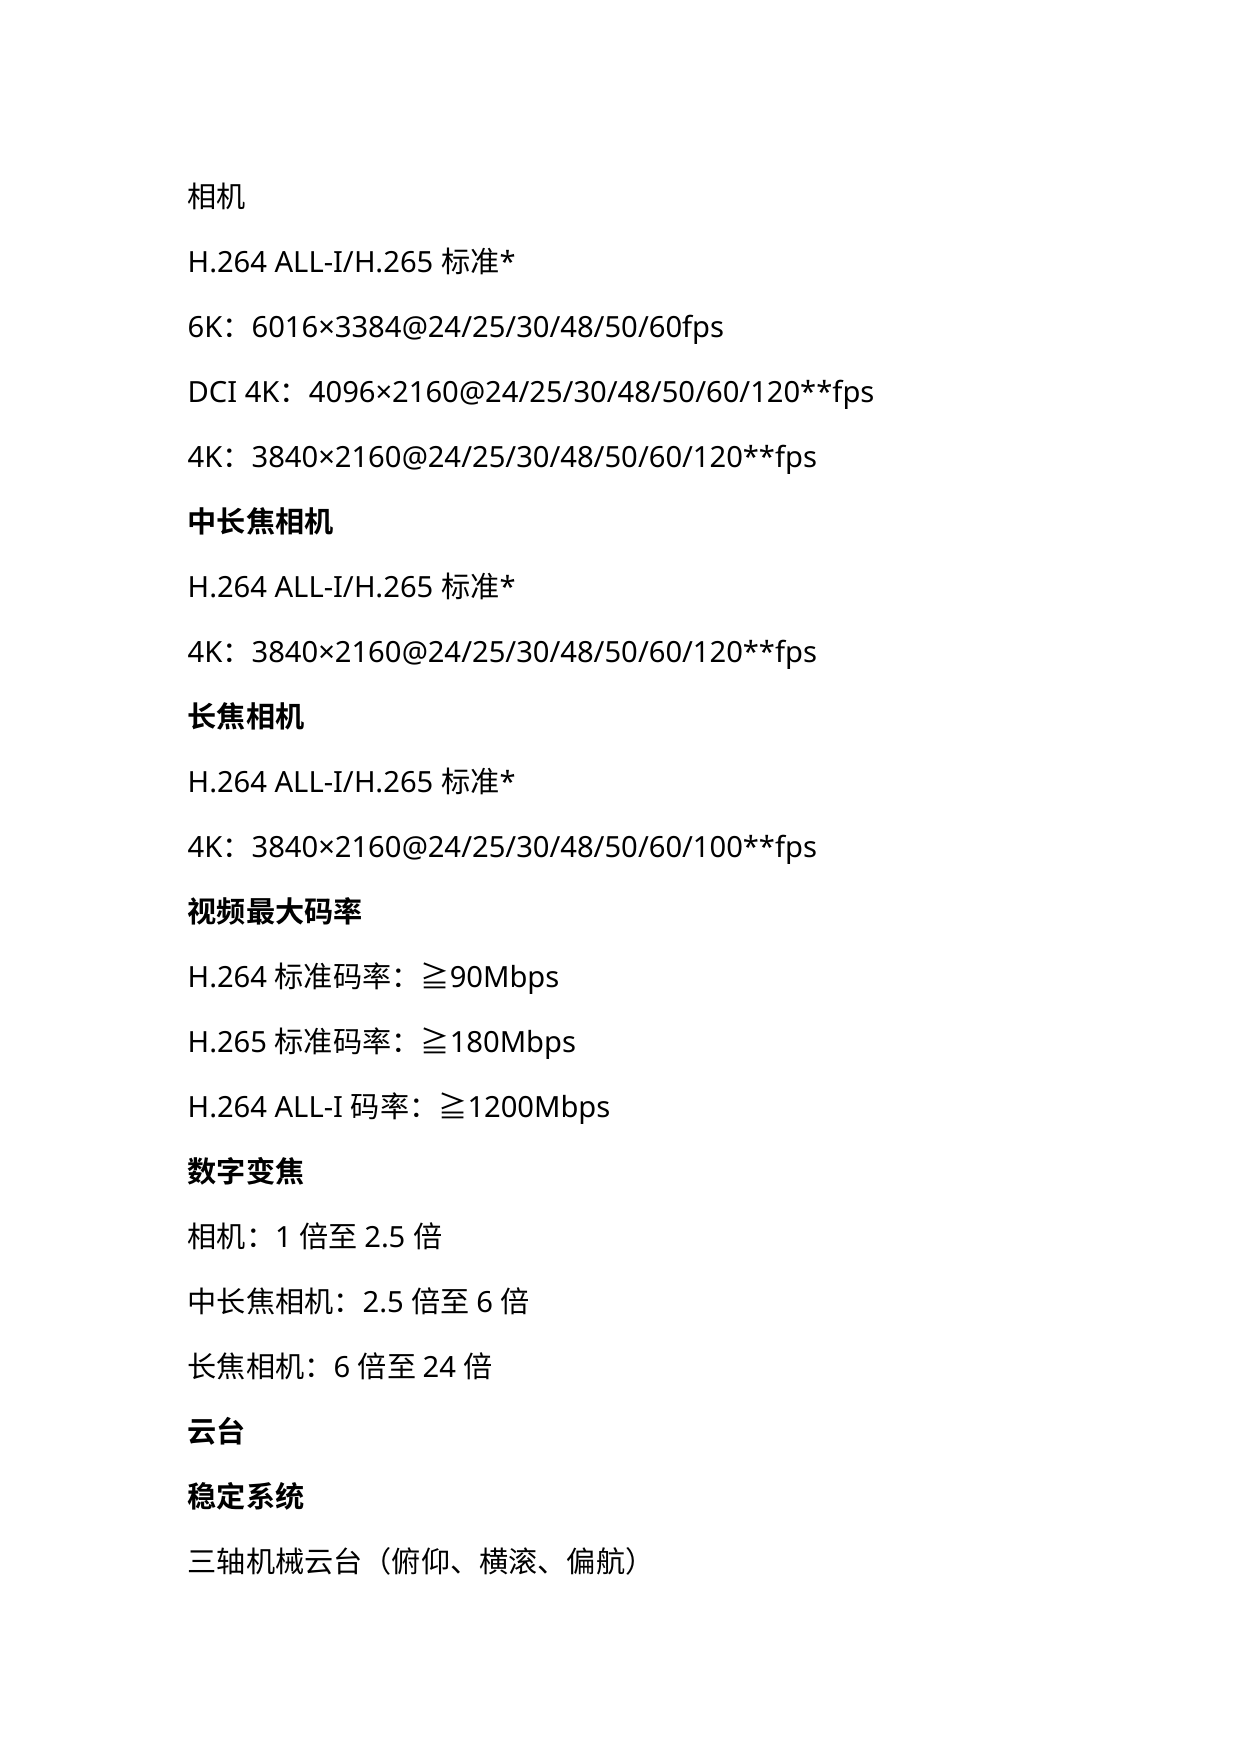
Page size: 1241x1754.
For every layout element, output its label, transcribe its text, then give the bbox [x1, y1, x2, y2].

text DCI 4K：4096×2160@24/25/30/48/50/60/120**fps [187, 357, 1053, 422]
text 4K：3840×2160@24/25/30/48/50/60/120**fps [187, 422, 1053, 487]
text 三轴机械云台（俯仰、横滚、偏航） [187, 1527, 1053, 1592]
text H.264 标准码率：≧90Mbps [187, 942, 1053, 1007]
text 相机：1 倍至 2.5 倍 [187, 1202, 1053, 1267]
text H.264 ALL-I/H.265 标准* [187, 227, 1053, 292]
text 长焦相机 [187, 682, 1053, 747]
text 中长焦相机：2.5 倍至 6 倍 [187, 1267, 1053, 1332]
text 中长焦相机 [187, 487, 1053, 552]
text H.264 ALL-I 码率：≧1200Mbps [187, 1072, 1053, 1137]
text 4K：3840×2160@24/25/30/48/50/60/120**fps [187, 617, 1053, 682]
text 数字变焦 [187, 1137, 1053, 1202]
text H.265 标准码率：≧180Mbps [187, 1007, 1053, 1072]
text 相机 [187, 162, 1053, 227]
text 长焦相机：6 倍至 24 倍 [187, 1332, 1053, 1397]
text H.264 ALL-I/H.265 标准* [187, 552, 1053, 617]
text 4K：3840×2160@24/25/30/48/50/60/100**fps [187, 812, 1053, 877]
text 6K：6016×3384@24/25/30/48/50/60fps [187, 292, 1053, 357]
text 稳定系统 [187, 1462, 1053, 1527]
text 云台 [187, 1397, 1053, 1462]
text 视频最大码率 [187, 877, 1053, 942]
text H.264 ALL-I/H.265 标准* [187, 747, 1053, 812]
